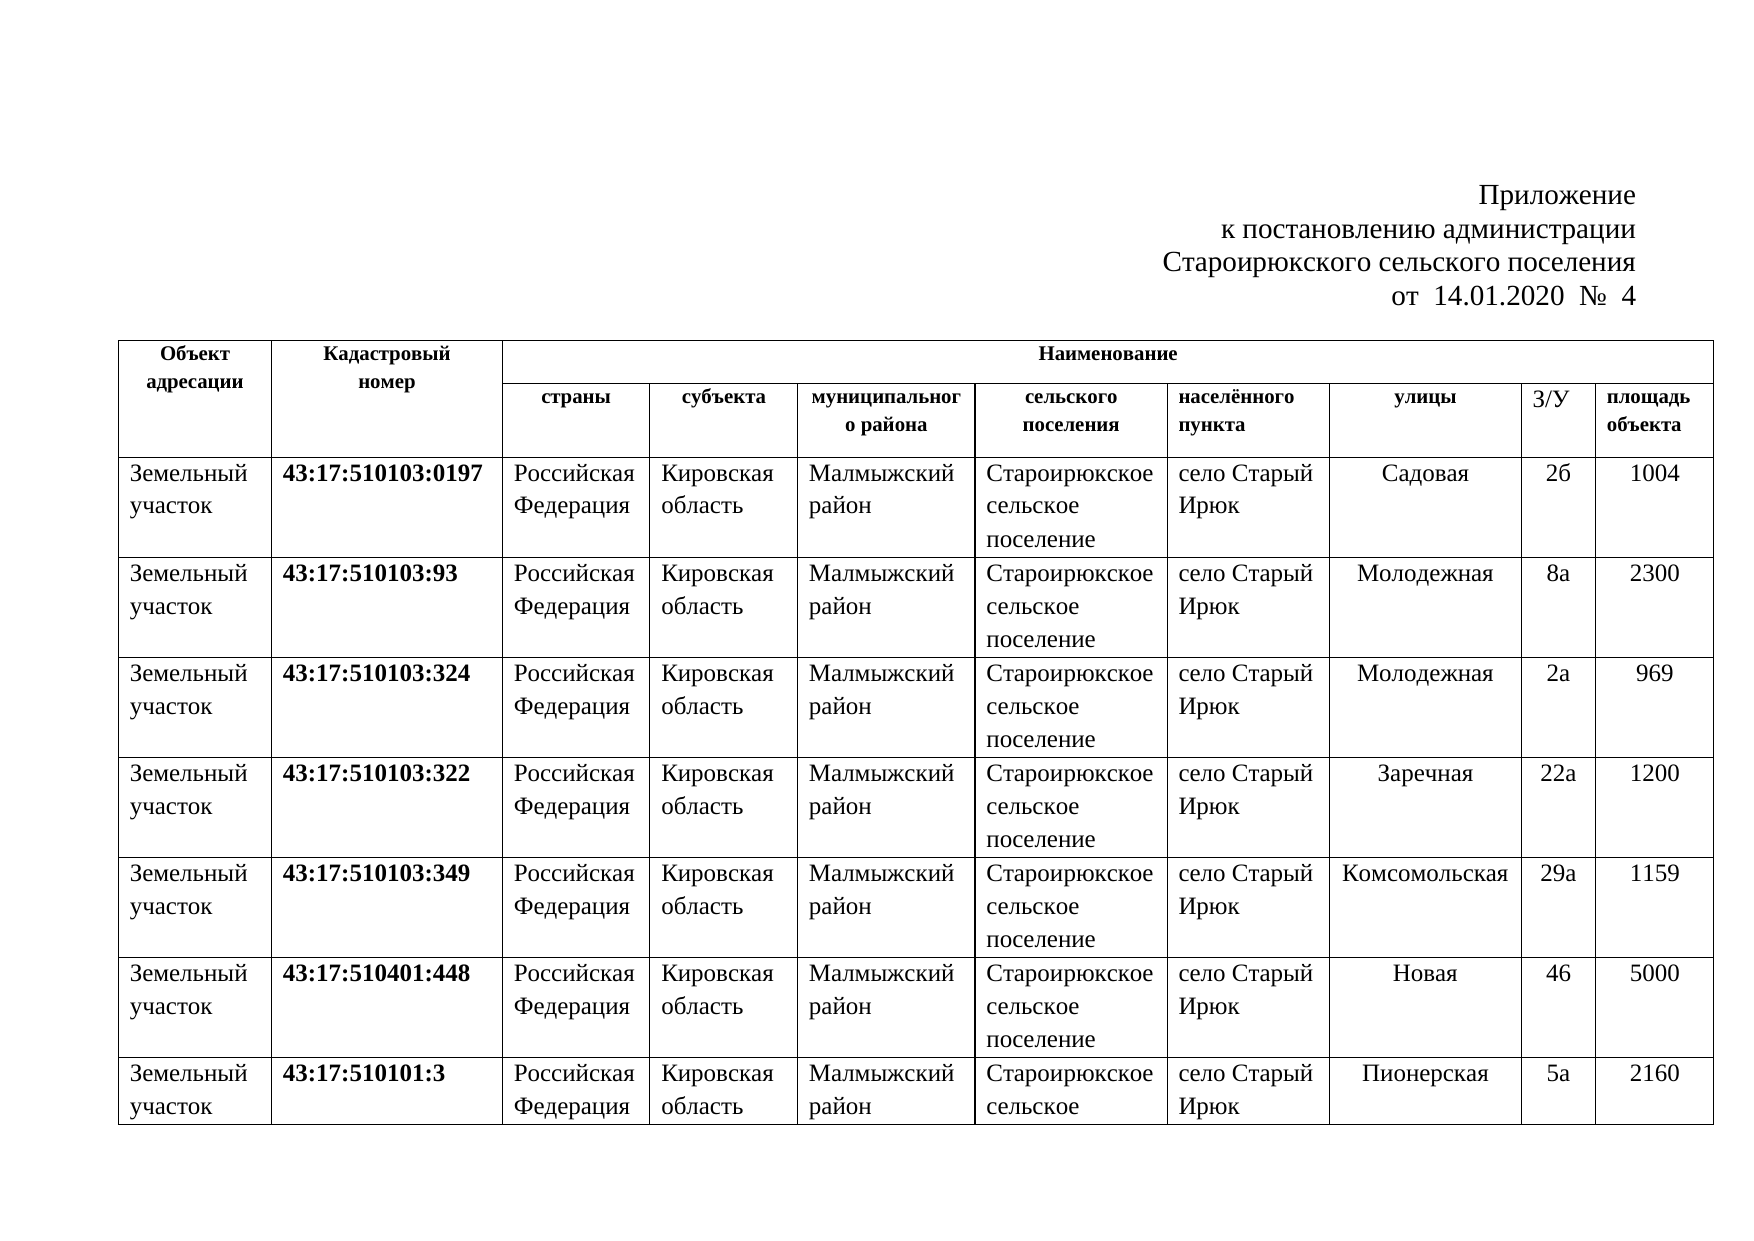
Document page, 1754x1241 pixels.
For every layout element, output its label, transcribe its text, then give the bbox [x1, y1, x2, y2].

table_cell 5000 [1596, 958, 1713, 1057]
table_cell 8а [1522, 558, 1595, 657]
table_cell Малмыжский район [798, 658, 974, 757]
table_cell улицы [1330, 384, 1521, 457]
table_cell площадь объекта [1596, 384, 1713, 457]
table_cell Малмыжский район [798, 1058, 974, 1124]
table_cell село Старый Ирюк [1168, 758, 1329, 857]
table_cell Кировская область [650, 658, 797, 757]
table_cell село Старый Ирюк [1168, 458, 1329, 557]
table_cell Новая [1330, 958, 1521, 1057]
table_cell 2160 [1596, 1058, 1713, 1124]
table_cell село Старый Ирюк [1168, 1058, 1329, 1124]
table_cell Молодежная [1330, 658, 1521, 757]
table_cell Малмыжский район [798, 858, 974, 957]
table_cell Малмыжский район [798, 758, 974, 857]
table_cell Староирюкское сельское поселение [976, 958, 1167, 1057]
table_cell село Старый Ирюк [1168, 858, 1329, 957]
table_cell Староирюкское сельское поселение [976, 458, 1167, 557]
table_cell Российская Федерация [503, 858, 649, 957]
table_cell Комсомольская [1330, 858, 1521, 957]
table_cell Кировская область [650, 558, 797, 657]
table_cell Заречная [1330, 758, 1521, 857]
table_cell субъекта [650, 384, 797, 457]
table_cell 43:17:510103:0197 [272, 458, 502, 557]
table_cell 43:17:510101:3 [272, 1058, 502, 1124]
table_cell Староирюкское сельское поселение [976, 558, 1167, 657]
table_cell Молодежная [1330, 558, 1521, 657]
table_cell Малмыжский район [798, 558, 974, 657]
table_cell 43:17:510401:448 [272, 958, 502, 1057]
table_cell Российская Федерация [503, 958, 649, 1057]
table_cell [503, 1058, 649, 1124]
table_cell З/У [1522, 384, 1595, 457]
table_cell Российская Федерация [503, 658, 649, 757]
table_cell Земельный участок [119, 1058, 271, 1124]
table_header Наименование [503, 341, 1713, 383]
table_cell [976, 1058, 1167, 1124]
table_cell 1200 [1596, 758, 1713, 857]
table_cell Староирюкское сельское поселение [976, 858, 1167, 957]
table_cell Кировская область [650, 1058, 797, 1124]
table_cell Земельный участок [119, 458, 271, 557]
table_cell страны [503, 384, 649, 457]
table_cell Земельный участок [119, 658, 271, 757]
table_cell Земельный участок [119, 858, 271, 957]
table_cell Малмыжский район [798, 458, 974, 557]
table_cell 1004 [1596, 458, 1713, 557]
table_cell 29а [1522, 858, 1595, 957]
table_cell муниципального района [798, 384, 974, 457]
table_cell 2а [1522, 658, 1595, 757]
table_cell село Старый Ирюк [1168, 658, 1329, 757]
table_cell Малмыжский район [798, 958, 974, 1057]
text от 14.01.2020 № 4 [118, 278, 1636, 311]
table_cell 22а [1522, 758, 1595, 857]
text к постановлению администрации [118, 211, 1636, 244]
table_cell Российская Федерация [503, 758, 649, 857]
text Староирюкского сельского поселения [118, 244, 1636, 278]
table_cell село Старый Ирюк [1168, 558, 1329, 657]
table_cell Пионерская [1330, 1058, 1521, 1124]
table_cell населённого пункта [1168, 384, 1329, 457]
table_cell Российская Федерация [503, 558, 649, 657]
table_cell Российская Федерация [503, 458, 649, 557]
table_cell 969 [1596, 658, 1713, 757]
table_cell 46 [1522, 958, 1595, 1057]
table_cell сельского поселения [976, 384, 1167, 457]
table_cell 43:17:510103:349 [272, 858, 502, 957]
table_cell Староирюкское сельское поселение [976, 658, 1167, 757]
table_cell село Старый Ирюк [1168, 958, 1329, 1057]
table_cell Садовая [1330, 458, 1521, 557]
table_cell Кировская область [650, 858, 797, 957]
table_cell 43:17:510103:324 [272, 658, 502, 757]
table_cell Кировская область [650, 958, 797, 1057]
table_cell Кировская область [650, 758, 797, 857]
table_cell 43:17:510103:93 [272, 558, 502, 657]
table_cell Кировская область [650, 458, 797, 557]
table_cell 5а [1522, 1058, 1595, 1124]
table_cell 2300 [1596, 558, 1713, 657]
table_cell 43:17:510103:322 [272, 758, 502, 857]
table_cell Земельный участок [119, 558, 271, 657]
table_header Объект адресации [119, 341, 271, 457]
table_cell Земельный участок [119, 958, 271, 1057]
table_header Кадастровый номер [272, 341, 502, 457]
table_cell Земельный участок [119, 758, 271, 857]
table_cell Староирюкское сельское поселение [976, 758, 1167, 857]
text Приложение [118, 177, 1636, 211]
table_cell 2б [1522, 458, 1595, 557]
table_cell 1159 [1596, 858, 1713, 957]
